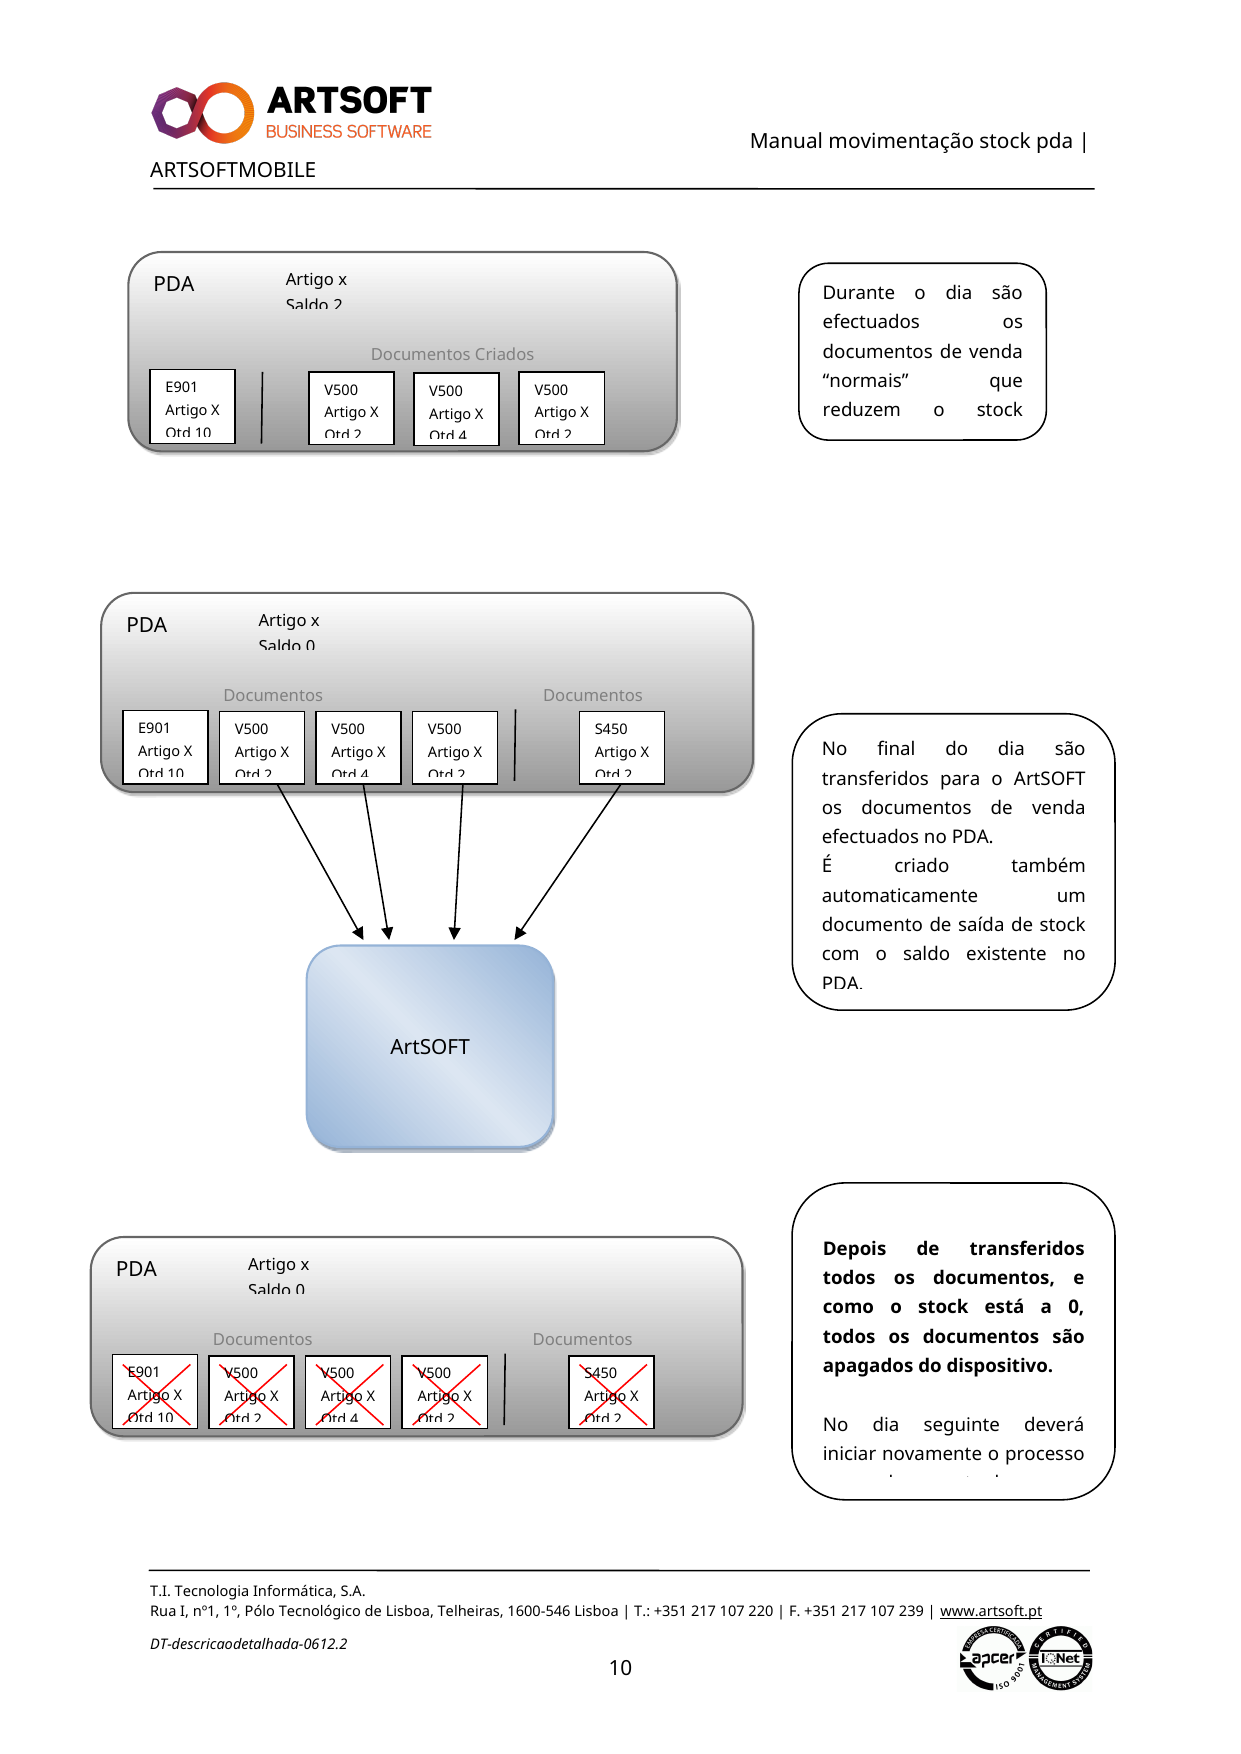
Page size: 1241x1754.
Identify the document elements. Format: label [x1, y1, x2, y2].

picture [956, 1626, 1093, 1692]
picture [150, 73, 449, 149]
